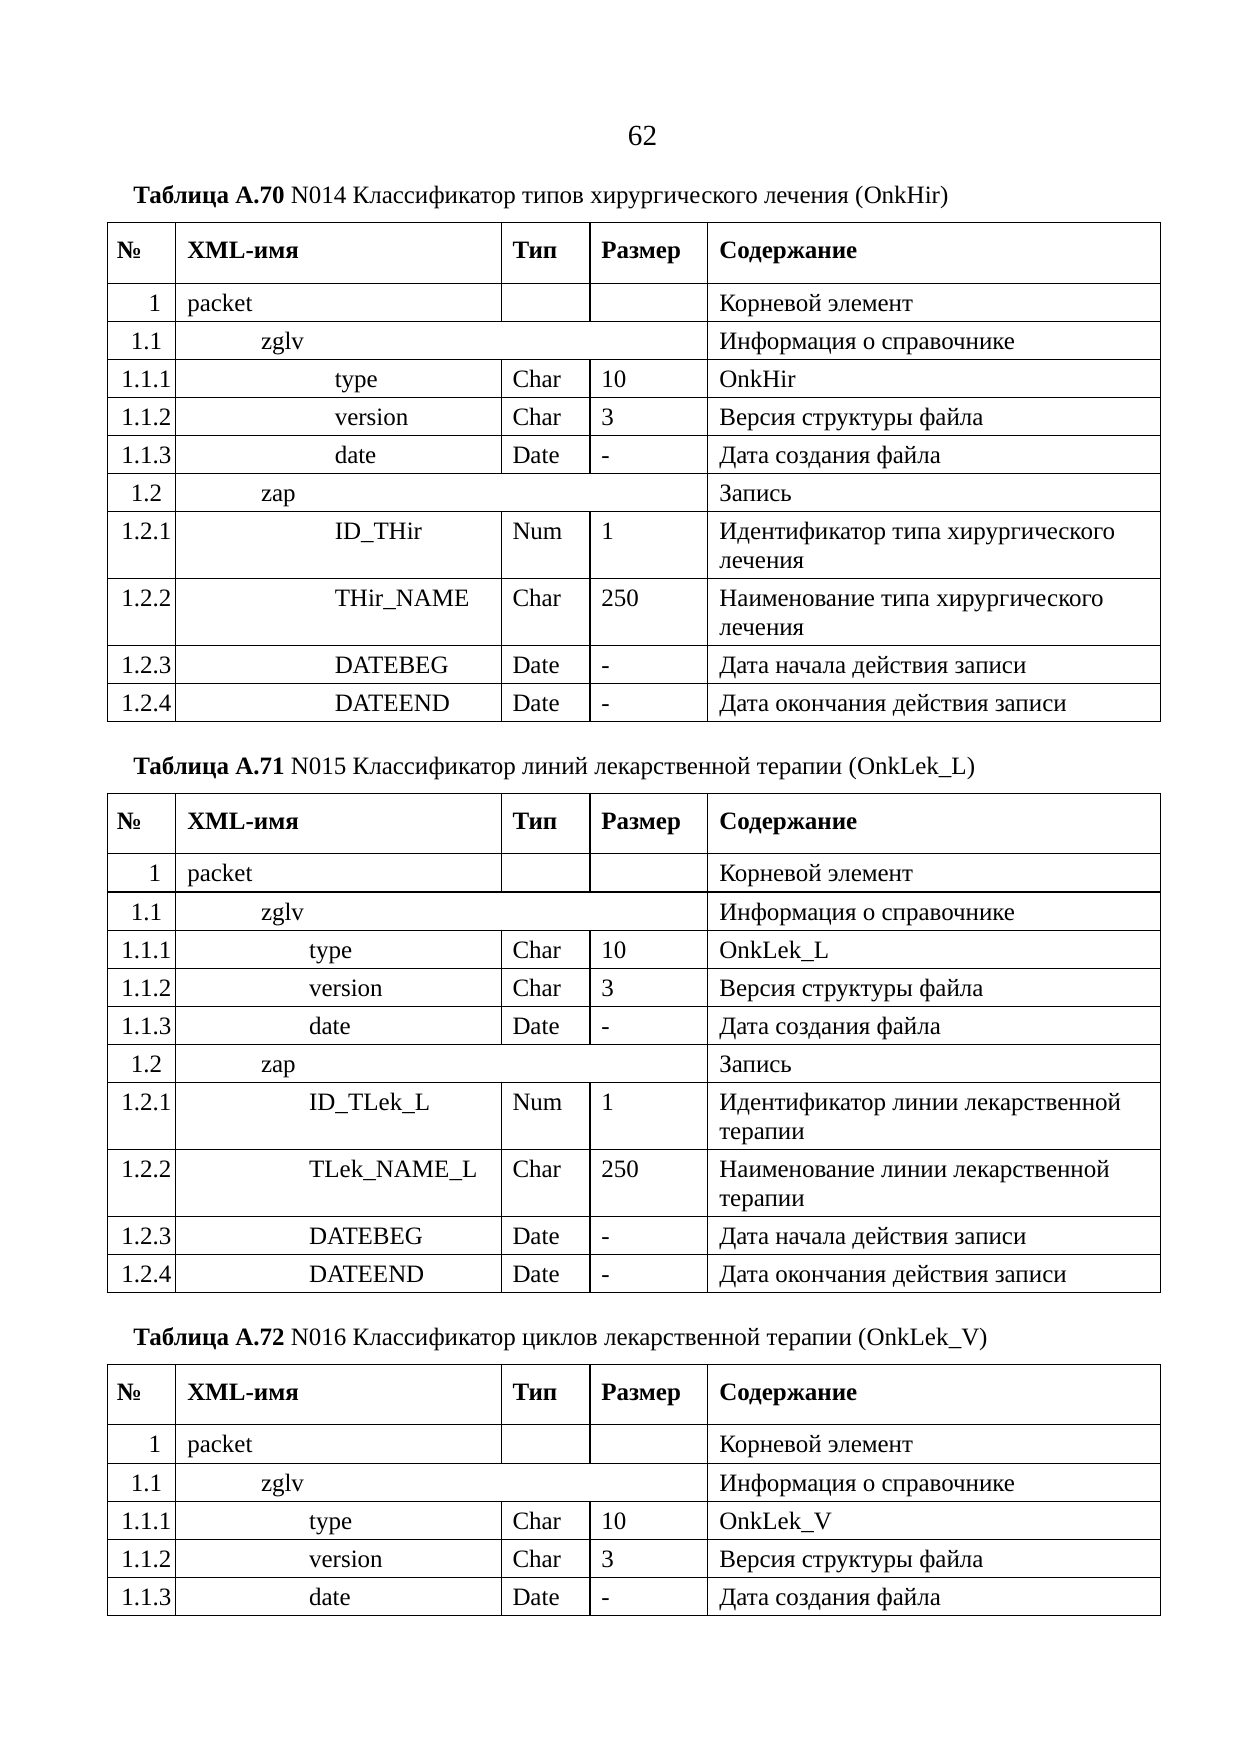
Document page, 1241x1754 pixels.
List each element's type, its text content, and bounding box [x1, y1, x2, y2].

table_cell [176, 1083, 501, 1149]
list N015 Классификатор линий лекарственной терапии (OnkLek_L) [133, 751, 1166, 780]
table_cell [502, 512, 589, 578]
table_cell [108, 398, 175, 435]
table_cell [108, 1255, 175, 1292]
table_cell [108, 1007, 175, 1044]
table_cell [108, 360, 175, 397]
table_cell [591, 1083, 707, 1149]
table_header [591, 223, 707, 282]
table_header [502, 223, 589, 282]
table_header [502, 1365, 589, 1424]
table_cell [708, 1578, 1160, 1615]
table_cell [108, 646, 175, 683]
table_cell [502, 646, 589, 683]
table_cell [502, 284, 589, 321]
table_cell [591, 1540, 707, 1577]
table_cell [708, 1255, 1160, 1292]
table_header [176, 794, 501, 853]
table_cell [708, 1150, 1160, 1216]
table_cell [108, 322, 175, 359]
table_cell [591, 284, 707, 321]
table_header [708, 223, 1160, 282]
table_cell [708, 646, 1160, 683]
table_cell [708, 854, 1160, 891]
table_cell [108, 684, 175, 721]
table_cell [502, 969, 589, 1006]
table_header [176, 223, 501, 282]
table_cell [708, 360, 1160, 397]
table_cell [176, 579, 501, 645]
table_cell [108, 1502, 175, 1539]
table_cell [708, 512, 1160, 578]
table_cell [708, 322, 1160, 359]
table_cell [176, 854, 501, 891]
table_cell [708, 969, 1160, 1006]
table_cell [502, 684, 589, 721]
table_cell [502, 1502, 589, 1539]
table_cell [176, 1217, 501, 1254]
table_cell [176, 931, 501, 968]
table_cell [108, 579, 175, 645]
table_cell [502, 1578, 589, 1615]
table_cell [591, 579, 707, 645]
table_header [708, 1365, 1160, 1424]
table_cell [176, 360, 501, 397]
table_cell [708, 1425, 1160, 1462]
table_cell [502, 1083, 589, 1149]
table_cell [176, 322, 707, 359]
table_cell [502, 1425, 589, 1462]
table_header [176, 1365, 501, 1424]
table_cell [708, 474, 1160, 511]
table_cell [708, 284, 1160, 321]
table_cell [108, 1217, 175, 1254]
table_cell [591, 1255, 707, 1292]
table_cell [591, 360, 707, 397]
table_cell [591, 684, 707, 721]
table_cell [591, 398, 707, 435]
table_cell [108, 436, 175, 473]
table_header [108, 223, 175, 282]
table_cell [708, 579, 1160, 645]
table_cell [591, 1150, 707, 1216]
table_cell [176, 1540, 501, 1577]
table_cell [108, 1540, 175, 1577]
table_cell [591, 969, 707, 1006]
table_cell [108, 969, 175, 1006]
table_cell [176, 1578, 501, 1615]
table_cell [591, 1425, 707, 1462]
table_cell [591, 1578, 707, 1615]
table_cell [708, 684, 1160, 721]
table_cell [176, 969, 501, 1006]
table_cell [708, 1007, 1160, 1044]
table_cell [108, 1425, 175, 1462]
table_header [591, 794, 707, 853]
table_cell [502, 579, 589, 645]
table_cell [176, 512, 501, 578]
list N014 Классификатор типов хирургического лечения (OnkHir) [133, 180, 1166, 209]
list N016 Классификатор циклов лекарственной терапии (OnkLek_V) [133, 1322, 1166, 1351]
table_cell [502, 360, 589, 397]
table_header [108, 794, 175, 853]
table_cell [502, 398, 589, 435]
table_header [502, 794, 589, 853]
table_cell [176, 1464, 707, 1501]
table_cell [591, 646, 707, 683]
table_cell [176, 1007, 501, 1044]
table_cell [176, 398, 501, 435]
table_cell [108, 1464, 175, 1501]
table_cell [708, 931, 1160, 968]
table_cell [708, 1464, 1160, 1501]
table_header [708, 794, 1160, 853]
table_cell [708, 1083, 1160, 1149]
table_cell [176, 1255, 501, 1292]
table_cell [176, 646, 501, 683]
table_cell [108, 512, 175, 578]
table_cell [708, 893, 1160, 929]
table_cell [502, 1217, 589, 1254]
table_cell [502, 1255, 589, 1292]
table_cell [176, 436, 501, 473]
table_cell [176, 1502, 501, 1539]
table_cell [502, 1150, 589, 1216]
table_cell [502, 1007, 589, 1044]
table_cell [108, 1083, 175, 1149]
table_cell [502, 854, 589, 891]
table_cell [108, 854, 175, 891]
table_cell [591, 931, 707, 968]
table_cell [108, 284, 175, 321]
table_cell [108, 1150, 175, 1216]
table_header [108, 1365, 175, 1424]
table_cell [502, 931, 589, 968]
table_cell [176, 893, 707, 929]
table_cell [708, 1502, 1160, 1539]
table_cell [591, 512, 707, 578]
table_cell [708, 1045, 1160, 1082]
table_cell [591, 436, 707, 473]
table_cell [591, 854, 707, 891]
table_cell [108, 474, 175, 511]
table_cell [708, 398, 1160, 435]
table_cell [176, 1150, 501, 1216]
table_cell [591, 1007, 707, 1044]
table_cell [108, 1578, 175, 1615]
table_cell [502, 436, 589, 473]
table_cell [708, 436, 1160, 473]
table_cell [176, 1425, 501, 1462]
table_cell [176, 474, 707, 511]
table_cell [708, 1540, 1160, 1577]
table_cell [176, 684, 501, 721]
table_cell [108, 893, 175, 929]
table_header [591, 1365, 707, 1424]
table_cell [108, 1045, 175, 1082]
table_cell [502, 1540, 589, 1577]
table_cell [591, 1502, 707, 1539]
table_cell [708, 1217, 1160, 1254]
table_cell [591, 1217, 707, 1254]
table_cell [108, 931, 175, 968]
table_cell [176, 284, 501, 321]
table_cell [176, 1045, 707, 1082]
